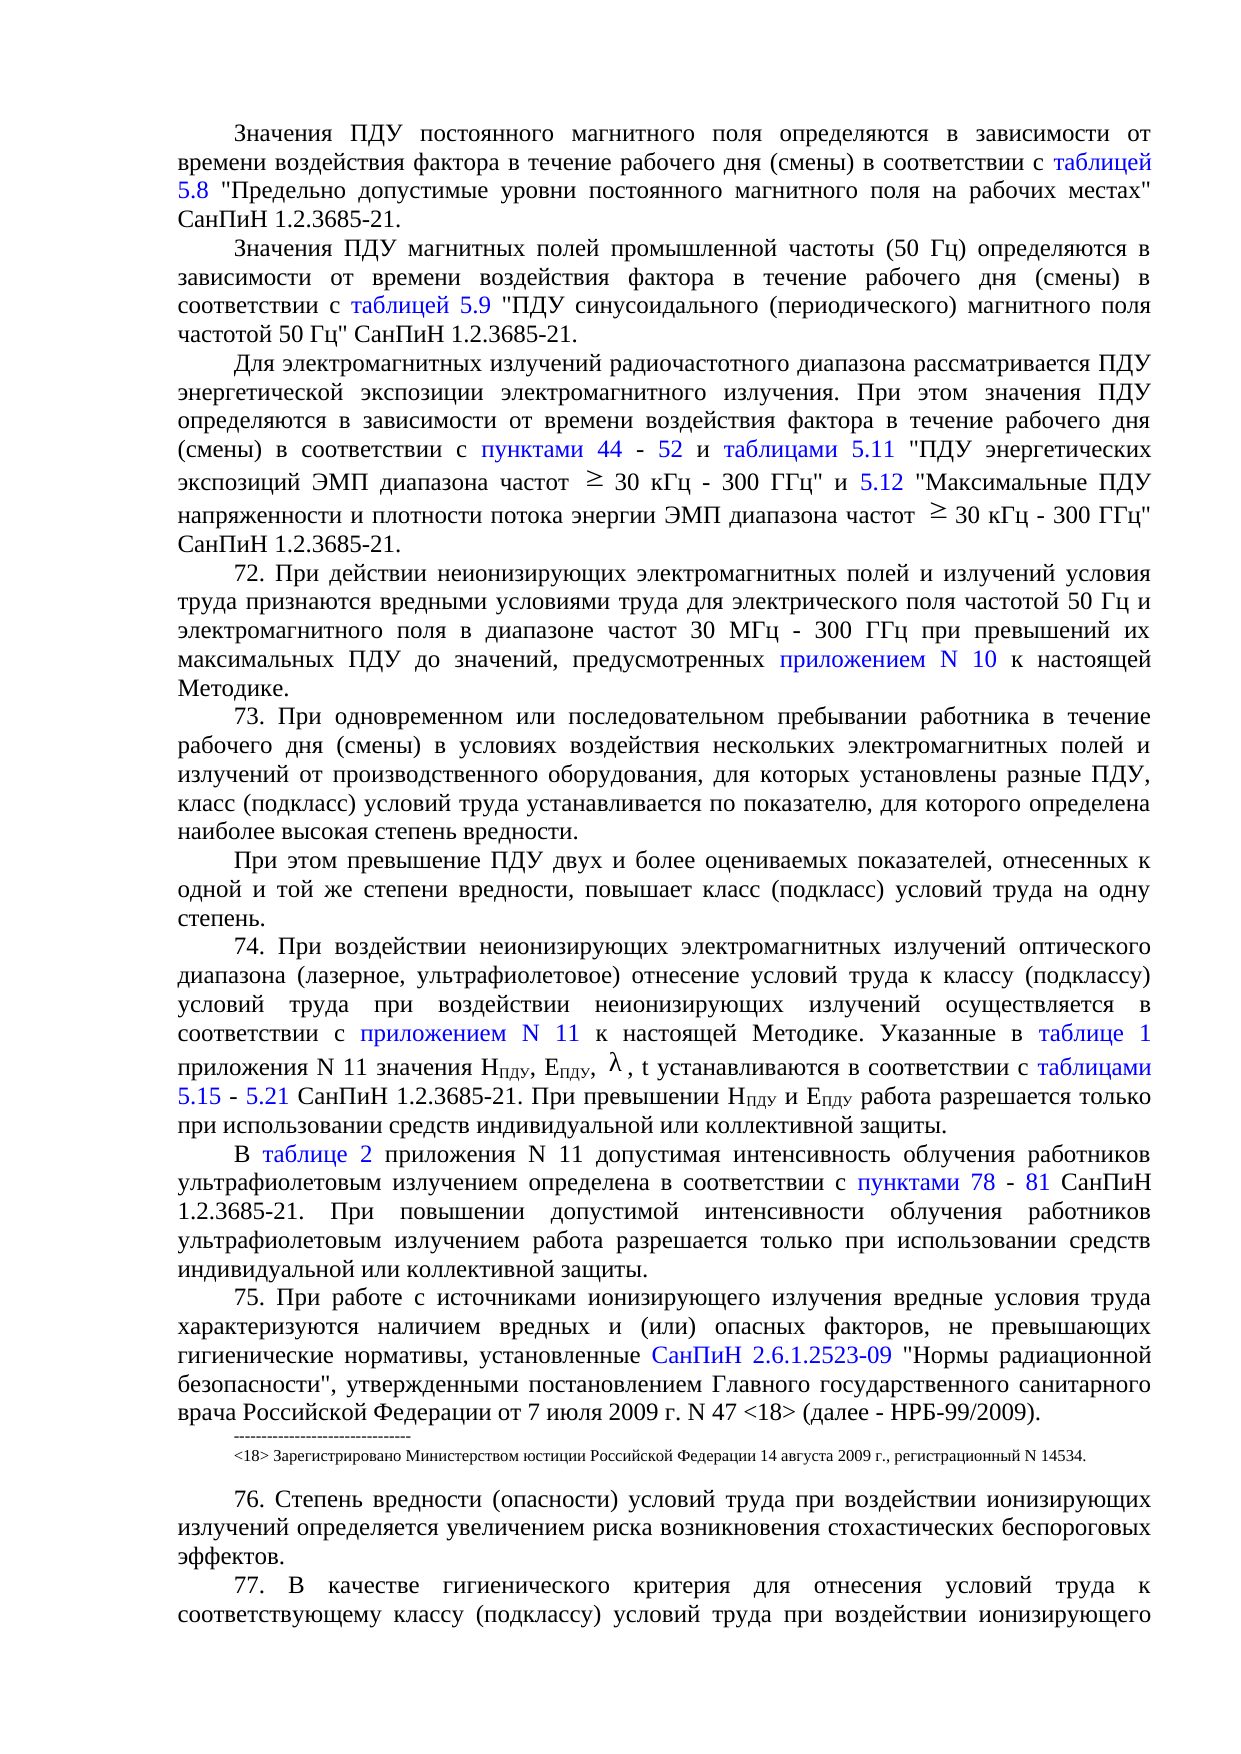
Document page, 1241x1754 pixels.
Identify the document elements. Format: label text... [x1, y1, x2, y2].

text 75. При работе с источниками ионизирующего излучения вредные условия труда характеризуются наличием вредных и (или) опасных факторов, не превышающих гигиенические нормативы, установленные СанПиН 2.6.1.2523-09 "Нормы радиационной безопасности", утвержденными постановлением Главного государственного санитарного врача Российской Федерации от 7 июля 2009 г. N 47 <18> (далее - НРБ-99/2009). [177, 1282, 1152, 1426]
text Для электромагнитных излучений радиочастотного диапазона рассматривается ПДУ энергетической экспозиции электромагнитного излучения. При этом значения ПДУ определяются в зависимости от времени воздействия фактора в течение рабочего дня (смены) в соответствии с пунктами 44 - 52 и таблицами 5.11 "ПДУ энергетических экспозиций ЭМП диапазона частот 30 кГц - 300 ГГц" и 5.12 "Максимальные ПДУ напряженности и плотности потока энергии ЭМП диапазона частот 30 кГц - 300 ГГц" СанПиН 1.2.3685-21. [177, 348, 1152, 558]
text Значения ПДУ постоянного магнитного поля определяются в зависимости от времени воздействия фактора в течение рабочего дня (смены) в соответствии с таблицей 5.8 "Предельно допустимые уровни постоянного магнитного поля на рабочих местах" СанПиН 1.2.3685-21. [177, 118, 1152, 233]
text 72. При действии неионизирующих электромагнитных полей и излучений условия труда признаются вредными условиями труда для электрического поля частотой 50 Гц и электромагнитного поля в диапазоне частот 30 МГц - 300 ГГц при превышений их максимальных ПДУ до значений, предусмотренных приложением N 10 к настоящей Методике. [177, 558, 1152, 701]
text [177, 1570, 1152, 1627]
text 74. При воздействии неионизирующих электромагнитных излучений оптического диапазона (лазерное, ультрафиолетовое) отнесение условий труда к классу (подклассу) условий труда при воздействии неионизирующих излучений осуществляется в соответствии с приложением N 11 к настоящей Методике. Указанные в таблице 1 приложения N 11 значения HПДУ, EПДУ, , t устанавливаются в соответствии с таблицами 5.15 - 5.21 СанПиН 1.2.3685-21. При превышении HПДУ и EПДУ работа разрешается только при использовании средств индивидуальной или коллективной защиты. [177, 931, 1152, 1139]
text <18> Зарегистрировано Министерством юстиции Российской Федерации 14 августа 2009 г., регистрационный N 14534. [177, 1445, 1152, 1464]
text Значения ПДУ магнитных полей промышленной частоты (50 Гц) определяются в зависимости от времени воздействия фактора в течение рабочего дня (смены) в соответствии с таблицей 5.9 "ПДУ синусоидального (периодического) магнитного поля частотой 50 Гц" СанПиН 1.2.3685-21. [177, 233, 1152, 348]
text При этом превышение ПДУ двух и более оцениваемых показателей, отнесенных к одной и той же степени вредности, повышает класс (подкласс) условий труда на одну степень. [177, 845, 1152, 931]
text 76. Степень вредности (опасности) условий труда при воздействии ионизирующих излучений определяется увеличением риска возникновения стохастических беспороговых эффектов. [177, 1484, 1152, 1570]
text В таблице 2 приложения N 11 допустимая интенсивность облучения работников ультрафиолетовым излучением определена в соответствии с пунктами 78 - 81 СанПиН 1.2.3685-21. При повышении допустимой интенсивности облучения работников ультрафиолетовым излучением работа разрешается только при использовании средств индивидуальной или коллективной защиты. [177, 1139, 1152, 1282]
text 73. При одновременном или последовательном пребывании работника в течение рабочего дня (смены) в условиях воздействия нескольких электромагнитных полей и излучений от производственного оборудования, для которых установлены разные ПДУ, класс (подкласс) условий труда устанавливается по показателю, для которого определена наиболее высокая степень вредности. [177, 701, 1152, 845]
text -------------------------------- [177, 1426, 1152, 1445]
